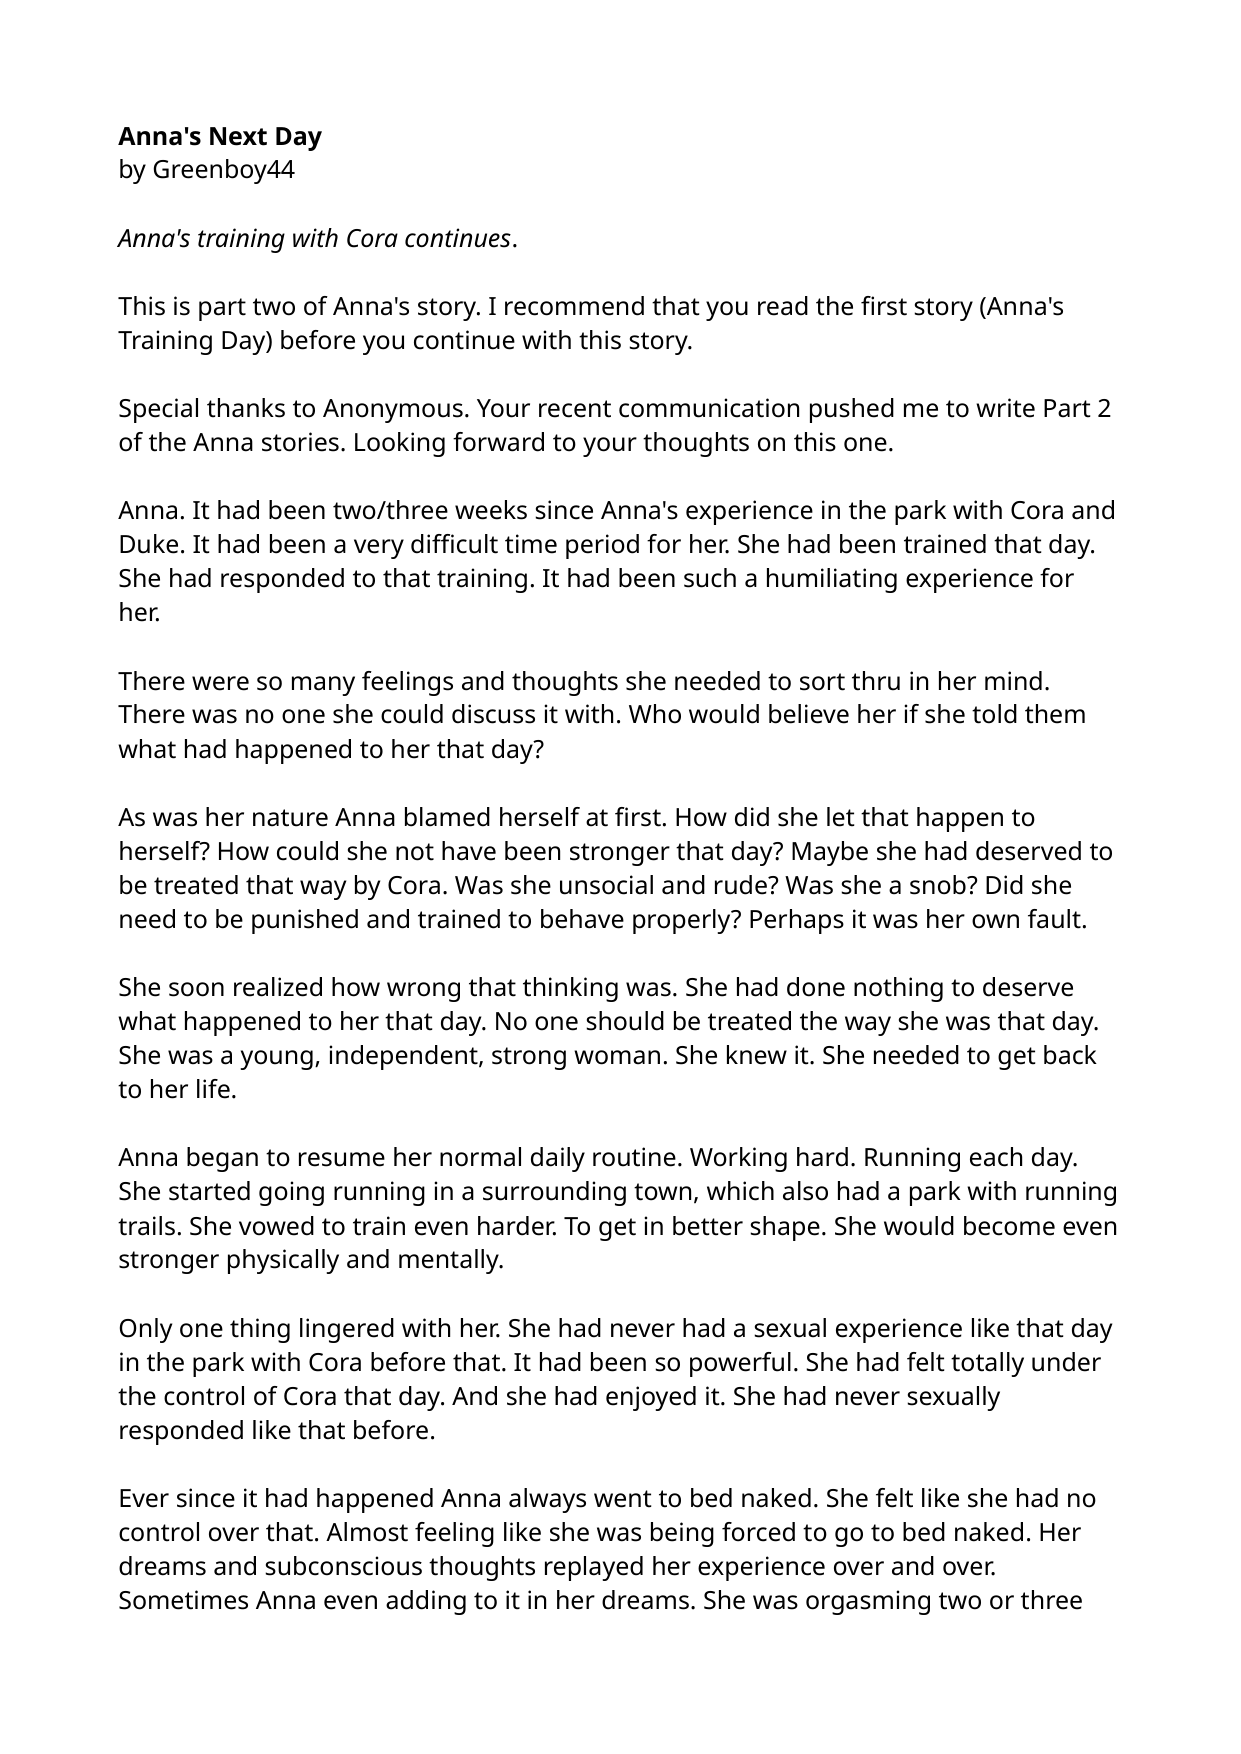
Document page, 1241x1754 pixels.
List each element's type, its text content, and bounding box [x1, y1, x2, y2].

text by Greenboy44 [118, 152, 1122, 186]
text This is part two of Anna's story. I recommend that you read the first story (Anna's Training Day) before you continue with this story. [118, 288, 1122, 357]
text Anna. It had been two/three weeks since Anna's experience in the park with Cora and Duke. It had been a very difficult time period for her. She had been trained that day. She had responded to that training. It had been such a humiliating experience for her. [118, 493, 1122, 629]
text Anna's training with Cora continues. [118, 220, 1122, 254]
text Anna's Next Day [118, 118, 1122, 152]
text She soon realized how wrong that thinking was. She had done nothing to deserve what happened to her that day. No one should be treated the way she was that day. She was a young, independent, strong woman. She knew it. She needed to get back to her life. [118, 970, 1122, 1106]
text As was her nature Anna blamed herself at first. How did she let that happen to herself? How could she not have been stronger that day? Maybe she had deserved to be treated that way by Cora. Was she unsocial and rude? Was she a snob? Did she need to be punished and trained to behave properly? Perhaps it was her own fault. [118, 799, 1122, 936]
text There were so many feelings and thoughts she needed to sort thru in her mind. There was no one she could discuss it with. Who would believe her if she told them what had happened to her that day? [118, 663, 1122, 765]
text Special thanks to Anonymous. Your recent communication pushed me to write Part 2 of the Anna stories. Looking forward to your thoughts on this one. [118, 391, 1122, 459]
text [118, 1481, 1122, 1617]
text Anna began to resume her normal daily routine. Working hard. Running each day. She started going running in a surrounding town, which also had a park with running trails. She vowed to train even harder. To get in better shape. She would become even stronger physically and mentally. [118, 1140, 1122, 1276]
text Only one thing lingered with her. She had never had a sexual experience like that day in the park with Cora before that. It had been so powerful. She had felt totally under the control of Cora that day. And she had enjoyed it. She had never sexually responded like that before. [118, 1310, 1122, 1447]
